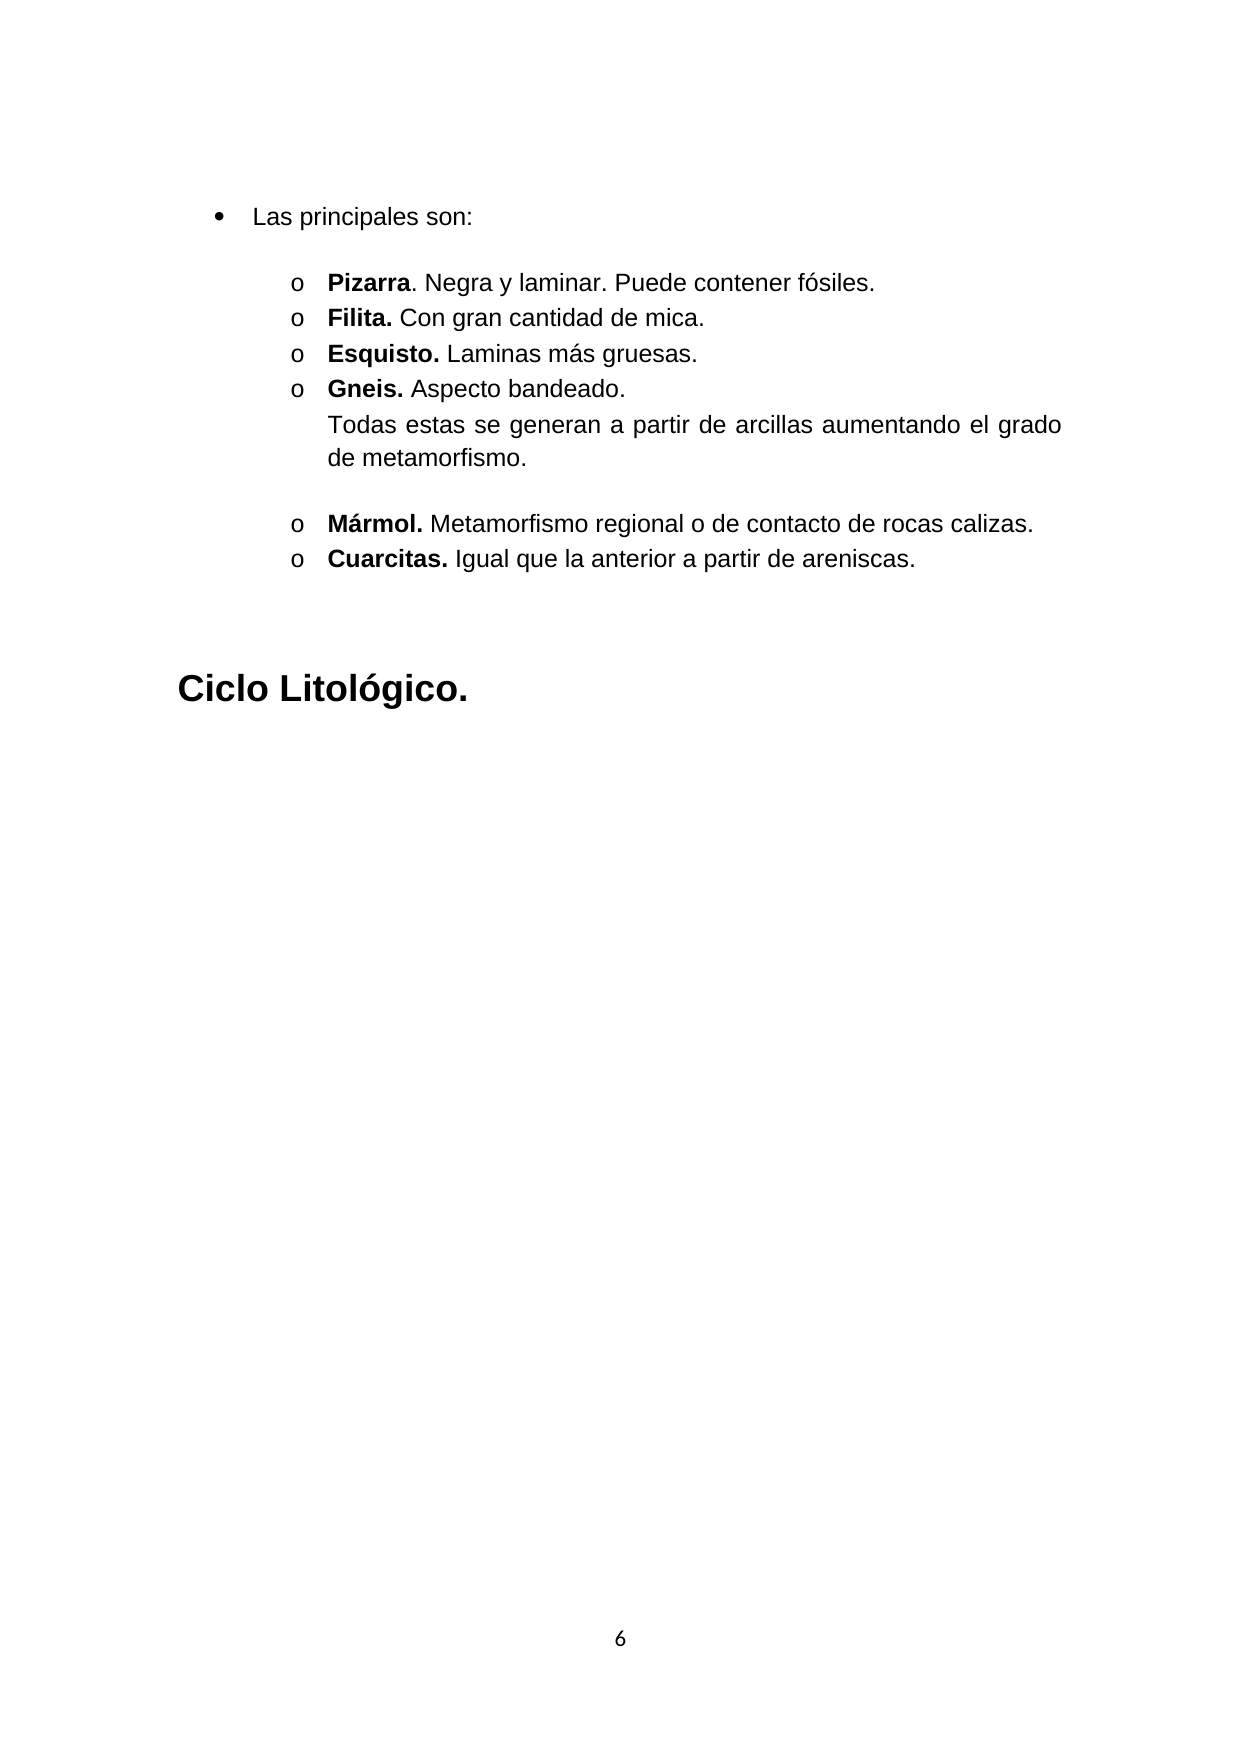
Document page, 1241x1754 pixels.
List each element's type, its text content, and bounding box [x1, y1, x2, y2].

list Cuarcitas. Igual que la anterior a partir de areniscas. [290, 544, 1063, 575]
list Todas estas se generan a partir de arcillas aumentando el grado de metamorfismo. [327, 410, 1063, 471]
list Filita. Con gran cantidad de mica. [290, 303, 1063, 334]
list Gneis. Aspecto bandeado. [290, 374, 1063, 405]
list Esquisto. Laminas más gruesas. [290, 339, 1063, 369]
list Mármol. Metamorfismo regional o de contacto de rocas calizas. [290, 509, 1063, 540]
list Pizarra. Negra y laminar. Puede contener fósiles. [290, 268, 1063, 298]
list Las principales son: [215, 201, 1063, 230]
text Ciclo Litológico. [177, 667, 1063, 710]
